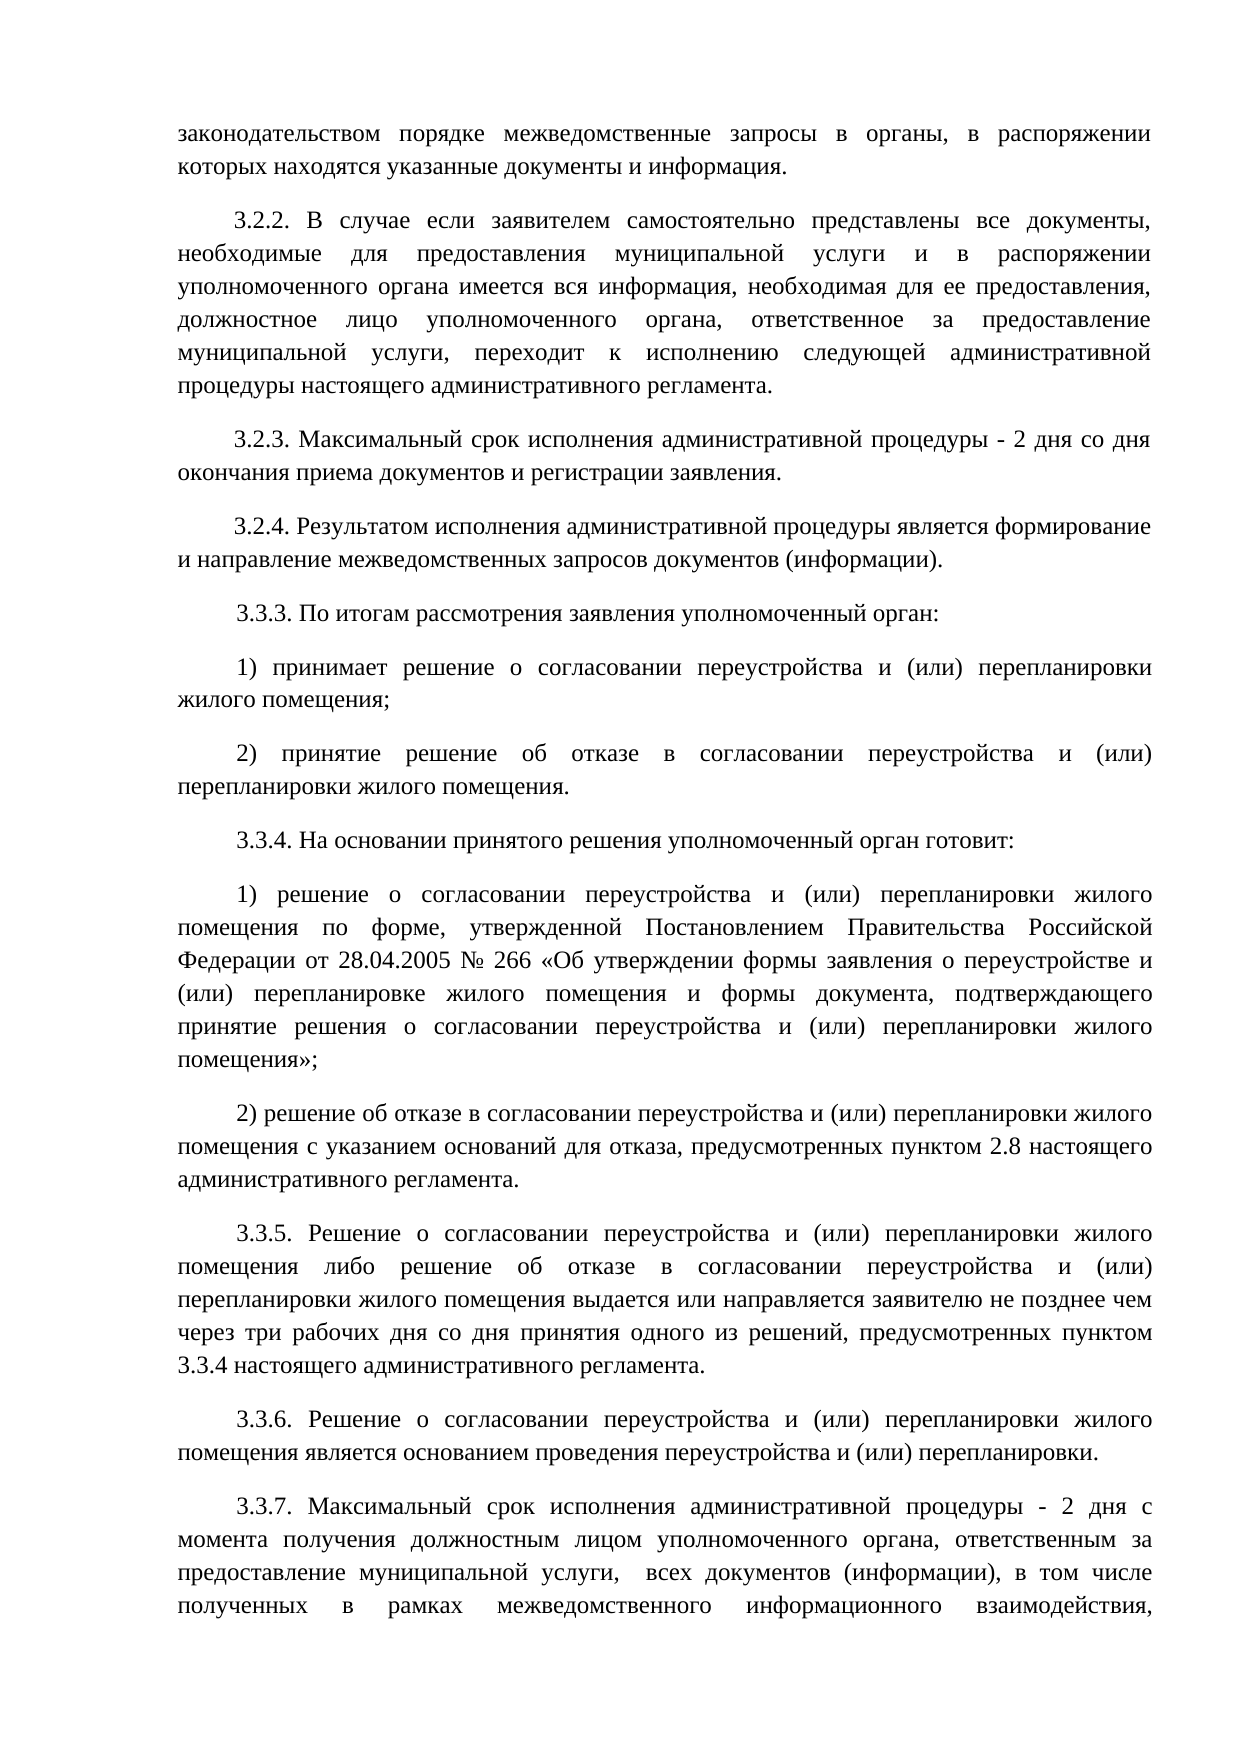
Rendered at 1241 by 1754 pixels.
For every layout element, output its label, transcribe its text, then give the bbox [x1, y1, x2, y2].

text 3.3.6. Решение о согласовании переустройства и (или) перепланировки жилого помещения является основанием проведения переустройства и (или) перепланировки. [177, 1404, 1153, 1466]
text 2) принятие решение об отказе в согласовании переустройства и (или) перепланировки жилого помещения. [177, 738, 1153, 800]
text 3.3.4. На основании принятого решения уполномоченный орган готовит: [177, 825, 1153, 854]
text 3.2.3. Максимальный срок исполнения административной процедуры - 2 дня со дня окончания приема документов и регистрации заявления. [177, 424, 1152, 486]
text 1) решение о согласовании переустройства и (или) перепланировки жилого помещения по форме, утвержденной Постановлением Правительства Российской Федерации от 28.04.2005 № 266 «Об утверждении формы заявления о переустройстве и (или) перепланировке жилого помещения и формы документа, подтверждающего принятие решения о согласовании переустройства и (или) перепланировки жилого помещения»; [177, 879, 1153, 1073]
text 3.3.3. По итогам рассмотрения заявления уполномоченный орган: [177, 598, 1153, 626]
text 1) принимает решение о согласовании переустройства и (или) перепланировки жилого помещения; [177, 652, 1153, 713]
text 3.2.2. В случае если заявителем самостоятельно представлены все документы, необходимые для предоставления муниципальной услуги и в распоряжении уполномоченного органа имеется вся информация, необходимая для ее предоставления, должностное лицо уполномоченного органа, ответственное за предоставление муниципальной услуги, переходит к исполнению следующей административной процедуры настоящего административного регламента. [177, 205, 1152, 399]
text 3.2.4. Результатом исполнения административной процедуры является формирование и направление межведомственных запросов документов (информации). [177, 511, 1152, 573]
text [177, 1491, 1153, 1619]
text 2) решение об отказе в согласовании переустройства и (или) перепланировки жилого помещения с указанием оснований для отказа, предусмотренных пунктом 2.8 настоящего административного регламента. [177, 1098, 1153, 1193]
text 3.3.5. Решение о согласовании переустройства и (или) перепланировки жилого помещения либо решение об отказе в согласовании переустройства и (или) перепланировки жилого помещения выдается или направляется заявителю не позднее чем через три рабочих дня со дня принятия одного из решений, предусмотренных пунктом 3.3.4 настоящего административного регламента. [177, 1218, 1153, 1379]
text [177, 118, 1152, 180]
